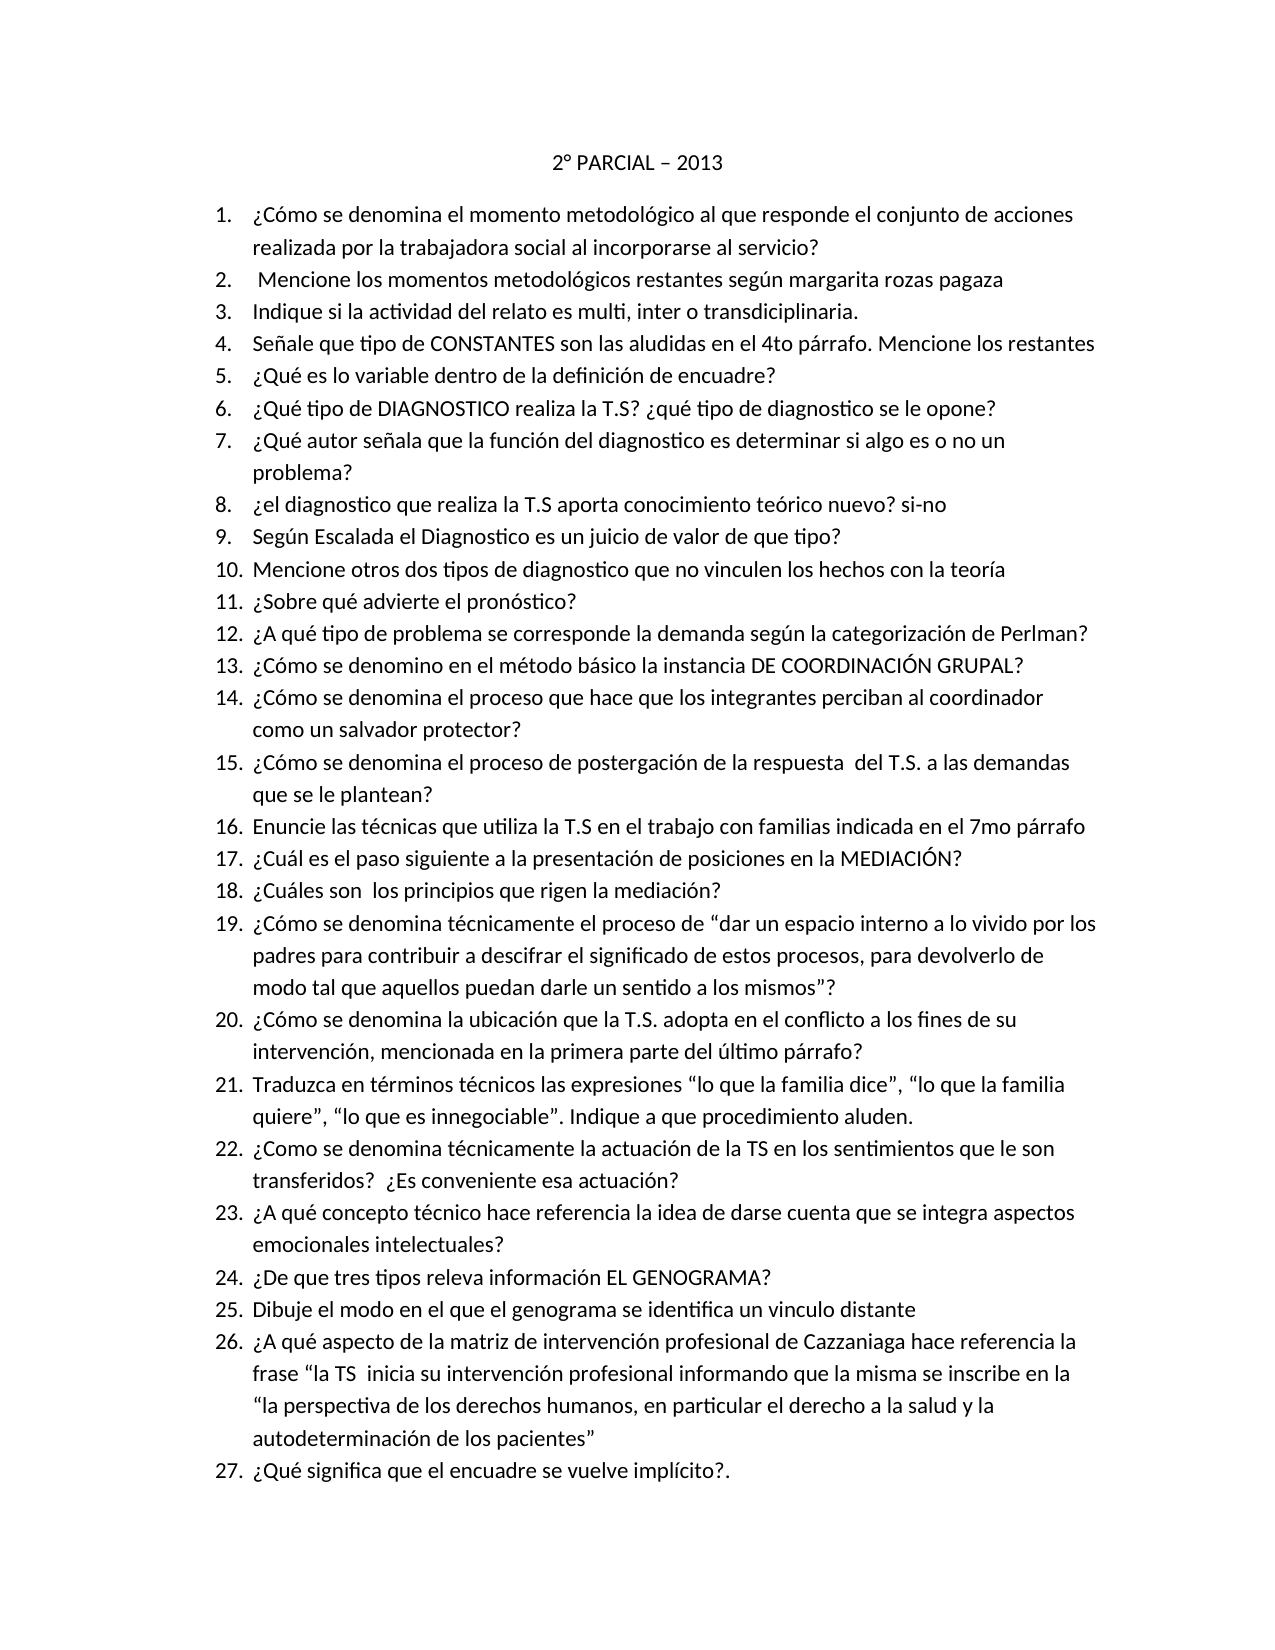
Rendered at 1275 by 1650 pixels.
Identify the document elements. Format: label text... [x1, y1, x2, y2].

list Señale que tipo de CONSTANTES son las aludidas en el 4to párrafo. Mencione los restantes [215, 329, 1098, 357]
list ¿Qué significa que el encuadre se vuelve implícito?. [215, 1456, 1098, 1484]
list Enuncie las técnicas que utiliza la T.S en el trabajo con familias indicada en el 7mo párrafo [215, 812, 1098, 840]
list ¿Cómo se denomina el proceso de postergación de la respuesta del T.S. a las demandas que se le plantean? [215, 748, 1098, 808]
list ¿Cómo se denomina técnicamente el proceso de “dar un espacio interno a lo vivido por los padres para contribuir a descifrar el significado de estos procesos, para devolverlo de modo tal que aquellos puedan darle un sentido a los mismos”? [215, 909, 1098, 1001]
list ¿Cuál es el paso siguiente a la presentación de posiciones en la MEDIACIÓN? [215, 844, 1098, 872]
list ¿De que tres tipos releva información EL GENOGRAMA? [215, 1263, 1098, 1291]
list Según Escalada el Diagnostico es un juicio de valor de que tipo? [215, 522, 1098, 551]
list ¿Cómo se denomina el proceso que hace que los integrantes perciban al coordinador como un salvador protector? [215, 683, 1098, 744]
list ¿Cuáles son los principios que rigen la mediación? [215, 877, 1098, 904]
list ¿A qué aspecto de la matriz de intervención profesional de Cazzaniaga hace referencia la frase “la TS inicia su intervención profesional informando que la misma se inscribe en la “la perspectiva de los derechos humanos, en particular el derecho a la salud y la autodeterminación de los pacientes” [215, 1327, 1098, 1452]
list ¿Sobre qué advierte el pronóstico? [215, 587, 1098, 615]
list ¿Cómo se denomino en el método básico la instancia DE COORDINACIÓN GRUPAL? [215, 651, 1098, 679]
list Dibuje el modo en el que el genograma se identifica un vinculo distante [215, 1295, 1098, 1323]
list ¿el diagnostico que realiza la T.S aporta conocimiento teórico nuevo? si-no [215, 490, 1098, 518]
list ¿Cómo se denomina la ubicación que la T.S. adopta en el conflicto a los fines de su intervención, mencionada en la primera parte del último párrafo? [215, 1005, 1098, 1066]
list ¿Qué es lo variable dentro de la definición de encuadre? [215, 362, 1098, 389]
list Mencione los momentos metodológicos restantes según margarita rozas pagaza [215, 265, 1098, 293]
list Indique si la actividad del relato es multi, inter o transdiciplinaria. [215, 297, 1098, 325]
list ¿Como se denomina técnicamente la actuación de la TS en los sentimientos que le son transferidos? ¿Es conveniente esa actuación? [215, 1134, 1098, 1194]
text 2° PARCIAL – 2013 [177, 148, 1098, 176]
list Mencione otros dos tipos de diagnostico que no vinculen los hechos con la teoría [215, 555, 1098, 583]
list ¿Qué tipo de DIAGNOSTICO realiza la T.S? ¿qué tipo de diagnostico se le opone? [215, 394, 1098, 422]
list ¿Qué autor señala que la función del diagnostico es determinar si algo es o no un problema? [215, 426, 1098, 486]
list ¿A qué concepto técnico hace referencia la idea de darse cuenta que se integra aspectos emocionales intelectuales? [215, 1198, 1098, 1259]
list ¿Cómo se denomina el momento metodológico al que responde el conjunto de acciones realizada por la trabajadora social al incorporarse al servicio? [215, 201, 1098, 261]
list Traduzca en términos técnicos las expresiones “lo que la familia dice”, “lo que la familia quiere”, “lo que es innegociable”. Indique a que procedimiento aluden. [215, 1070, 1098, 1130]
list ¿A qué tipo de problema se corresponde la demanda según la categorización de Perlman? [215, 619, 1098, 647]
